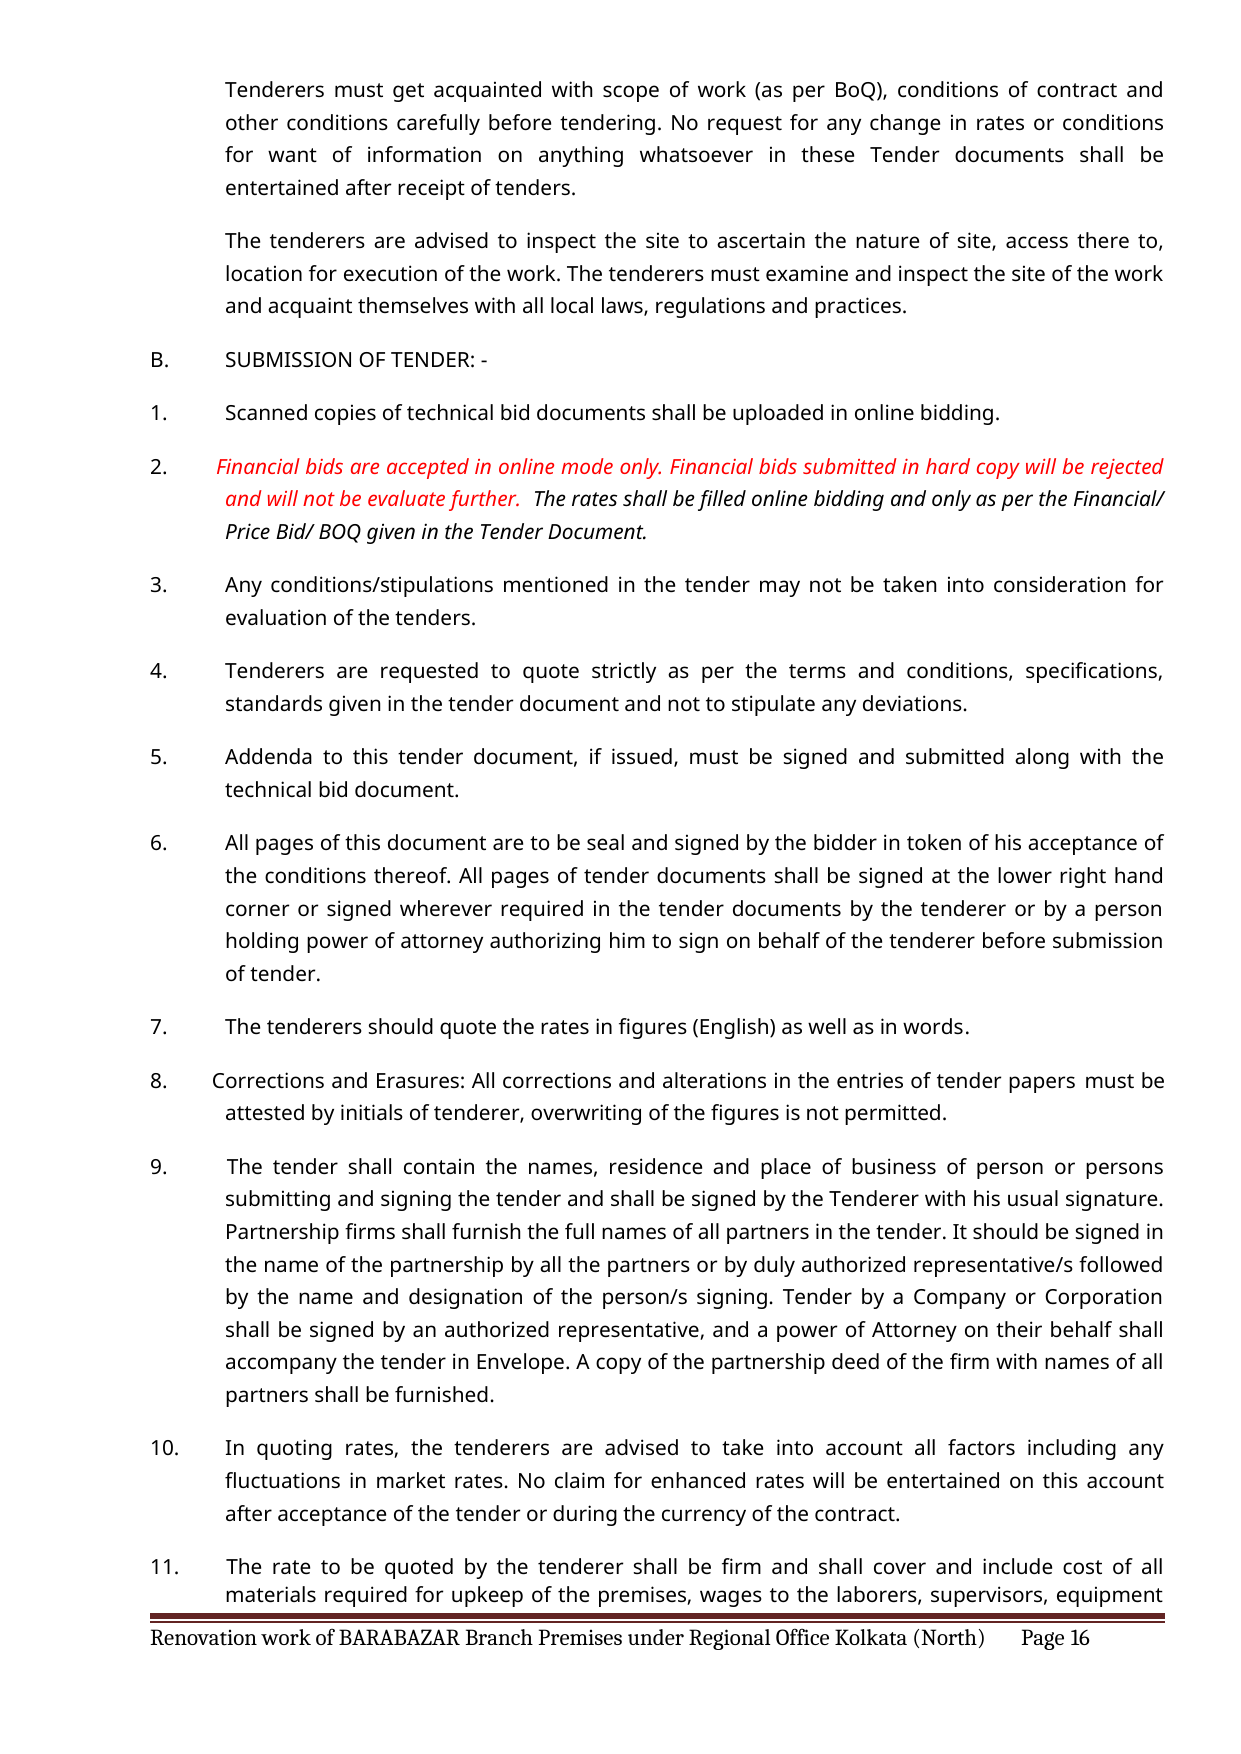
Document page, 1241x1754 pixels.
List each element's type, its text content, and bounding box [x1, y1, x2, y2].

text The tenderers are advised to inspect the site to ascertain the nature of site, access there to, location for execution of the work. The tenderers must examine and inspect the site of the work and acquaint themselves with all local laws, regulations and practices. [225, 226, 1165, 320]
text 6. All pages of this document are to be seal and signed by the bidder in token of his acceptance of the conditions thereof. All pages of tender documents shall be signed at the lower right hand corner or signed wherever required in the tender documents by the tenderer or by a person holding power of attorney authorizing him to sign on behalf of the tenderer before submission of tender. [150, 828, 1165, 987]
text 10. In quoting rates, the tenderers are advised to take into account all factors including any fluctuations in market rates. No claim for enhanced rates will be entertained on this account after acceptance of the tender or during the currency of the contract. [150, 1433, 1165, 1527]
text 9. The tender shall contain the names, residence and place of business of person or persons submitting and signing the tender and shall be signed by the Tenderer with his usual signature. Partnership firms shall furnish the full names of all partners in the tender. It should be signed in the name of the partnership by all the partners or by duly authorized representative/s followed by the name and designation of the person/s signing. Tender by a Company or Corporation shall be signed by an authorized representative, and a power of Attorney on their behalf shall accompany the tender in Envelope. A copy of the partnership deed of the firm with names of all partners shall be furnished. [150, 1152, 1165, 1408]
text 7. The tenderers should quote the rates in figures (English) as well as in words. [150, 1012, 1165, 1041]
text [150, 1552, 1165, 1609]
text B. SUBMISSION OF TENDER: - [150, 345, 1165, 373]
text 2. Financial bids are accepted in online mode only. Financial bids submitted in hard copy will be rejected and will not be evaluate further. The rates shall be filled online bidding and only as per the Financial/ Price Bid/ BOQ given in the Tender Document. [150, 452, 1165, 545]
text 3. Any conditions/stipulations mentioned in the tender may not be taken into consideration for evaluation of the tenders. [150, 570, 1165, 631]
text 4. Tenderers are requested to quote strictly as per the terms and conditions, specifications, standards given in the tender document and not to stipulate any deviations. [150, 656, 1165, 717]
text 8. Corrections and Erasures: All corrections and alterations in the entries of tender papers must be attested by initials of tenderer, overwriting of the figures is not permitted. [150, 1066, 1165, 1127]
text Tenderers must get acquainted with scope of work (as per BoQ), conditions of contract and other conditions carefully before tendering. No request for any change in rates or conditions for want of information on anything whatsoever in these Tender documents shall be entertained after receipt of tenders. [225, 75, 1165, 201]
text 1. Scanned copies of technical bid documents shall be uploaded in online bidding. [150, 398, 1165, 427]
text 5. Addenda to this tender document, if issued, must be signed and submitted along with the technical bid document. [150, 742, 1165, 803]
